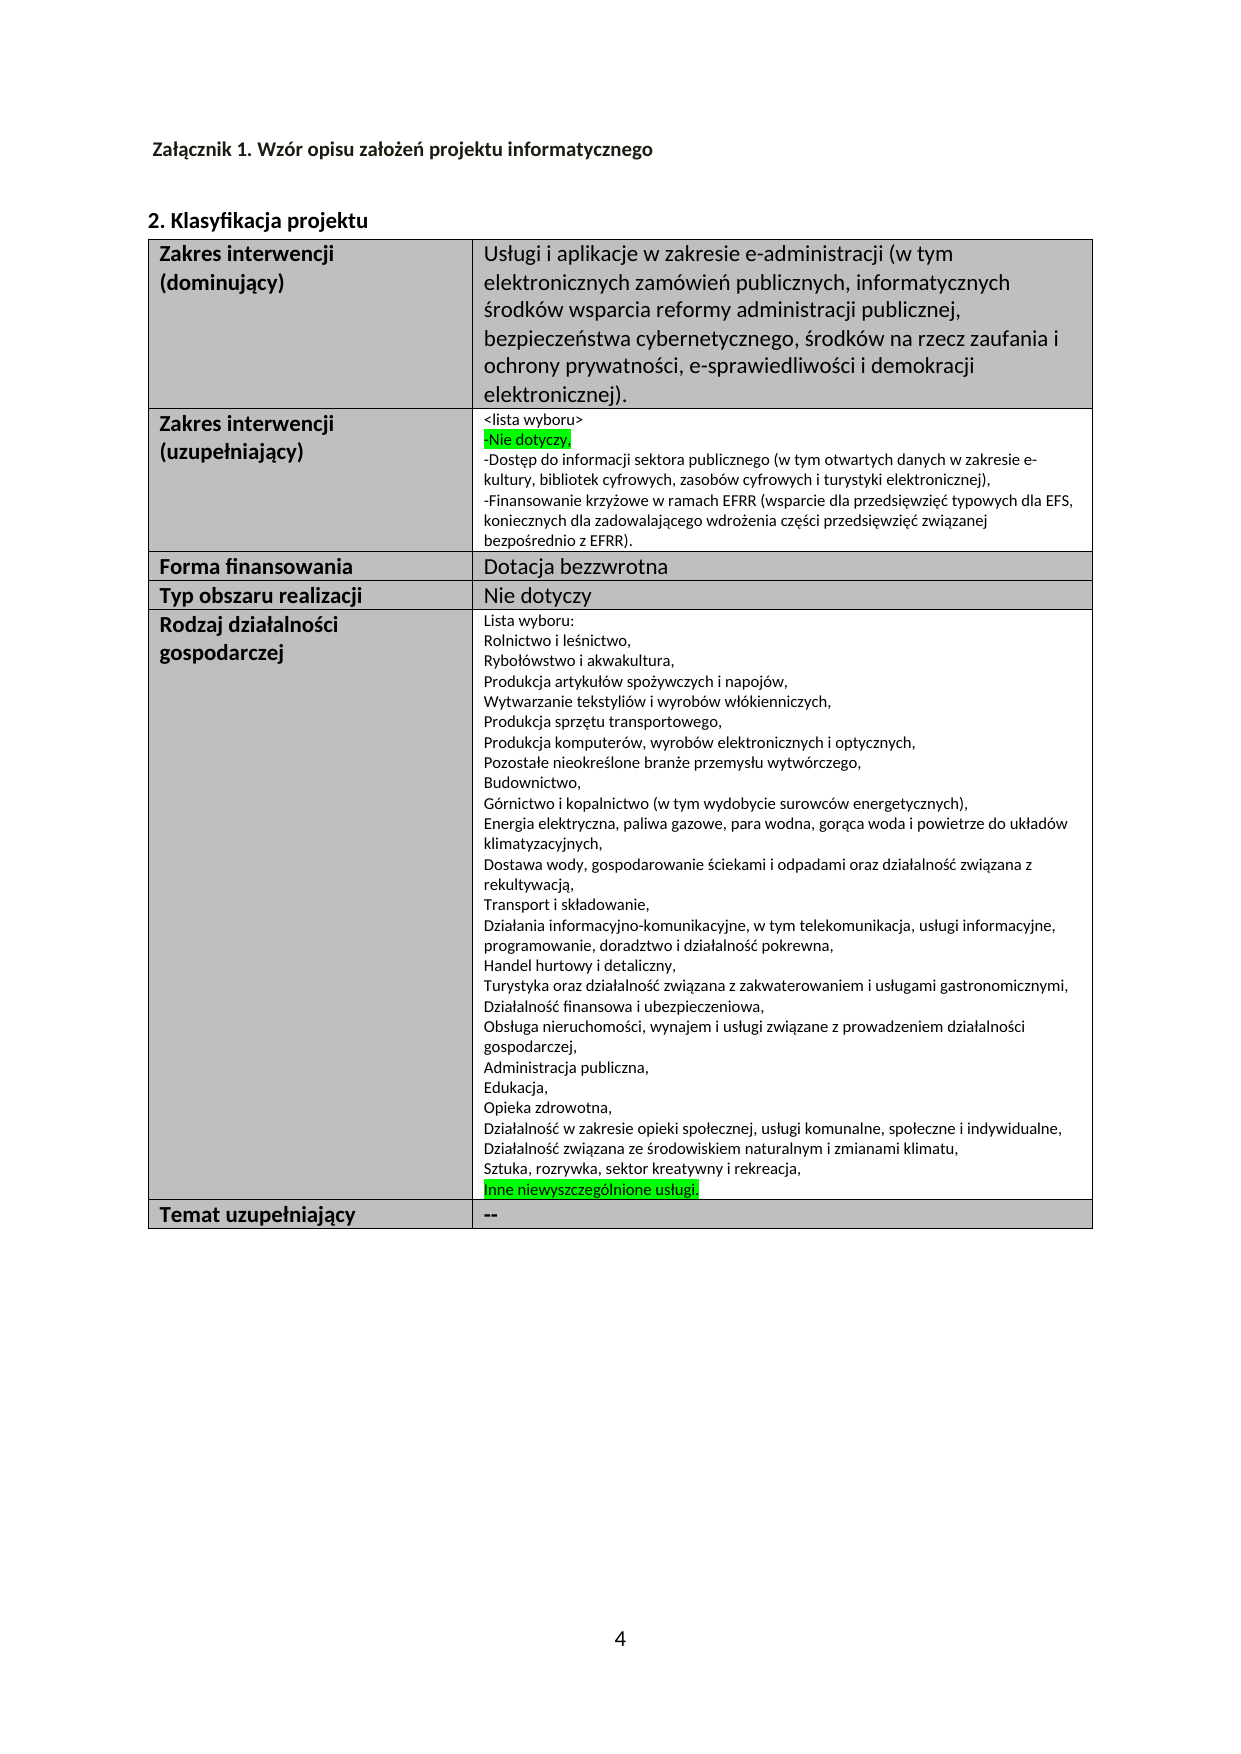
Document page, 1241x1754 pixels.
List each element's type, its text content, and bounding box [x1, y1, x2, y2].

table_cell -- [473, 1200, 1092, 1228]
table_header Zakres interwencji (dominujący) [149, 240, 472, 408]
table_cell Dotacja bezzwrotna [473, 552, 1092, 580]
table_cell Temat uzupełniający [149, 1200, 472, 1228]
table_cell Typ obszaru realizacji [149, 581, 472, 609]
table_cell Lista wyboru: Rolnictwo i leśnictwo, Rybołówstwo i akwakultura, Produkcja artykułów spożywczych i napojów, Wytwarzanie tekstyliów i wyrobów włókienniczych, Produkcja sprzętu transportowego, Produkcja komputerów, wyrobów elektronicznych i optycznych, Pozostałe nieokreślone branże przemysłu wytwórczego, Budownictwo, Górnictwo i kopalnictwo (w tym wydobycie surowców energetycznych), Energia elektryczna, paliwa gazowe, para wodna, gorąca woda i powietrze do układów klimatyzacyjnych, Dostawa wody, gospodarowanie ściekami i odpadami oraz działalność związana z rekultywacją, Transport i składowanie, Działania informacyjno-komunikacyjne, w tym telekomunikacja, usługi informacyjne, programowanie, doradztwo i działalność pokrewna, Handel hurtowy i detaliczny, Turystyka oraz działalność związana z zakwaterowaniem i usługami gastronomicznymi, Działalność finansowa i ubezpieczeniowa, Obsługa nieruchomości, wynajem i usługi związane z prowadzeniem działalności gospodarczej, Administracja publiczna, Edukacja, Opieka zdrowotna, Działalność w zakresie opieki społecznej, usługi komunalne, społeczne i indywidualne, Działalność związana ze środowiskiem naturalnym i zmianami klimatu, Sztuka, rozrywka, sektor kreatywny i rekreacja, Inne niewyszczególnione usługi. [473, 610, 1092, 1199]
table_cell <lista wyboru> -Nie dotyczy, -Dostęp do informacji sektora publicznego (w tym otwartych danych w zakresie e-kultury, bibliotek cyfrowych, zasobów cyfrowych i turystyki elektronicznej), -Finansowanie krzyżowe w ramach EFRR (wsparcie dla przedsięwzięć typowych dla EFS, koniecznych dla zadowalającego wdrożenia części przedsięwzięć związanej bezpośrednio z EFRR). [473, 409, 1092, 551]
table_cell Rodzaj działalności gospodarczej [149, 610, 472, 1199]
table_cell Forma finansowania [149, 552, 472, 580]
table_header Usługi i aplikacje w zakresie e-administracji (w tym elektronicznych zamówień publicznych, informatycznych środków wsparcia reformy administracji publicznej, bezpieczeństwa cybernetycznego, środków na rzecz zaufania i ochrony prywatności, e-sprawiedliwości i demokracji elektronicznej). [473, 240, 1092, 408]
table_cell Nie dotyczy [473, 581, 1092, 609]
text 2. Klasyfikacja projektu [148, 206, 1093, 234]
table_cell Zakres interwencji (uzupełniający) [149, 409, 472, 551]
